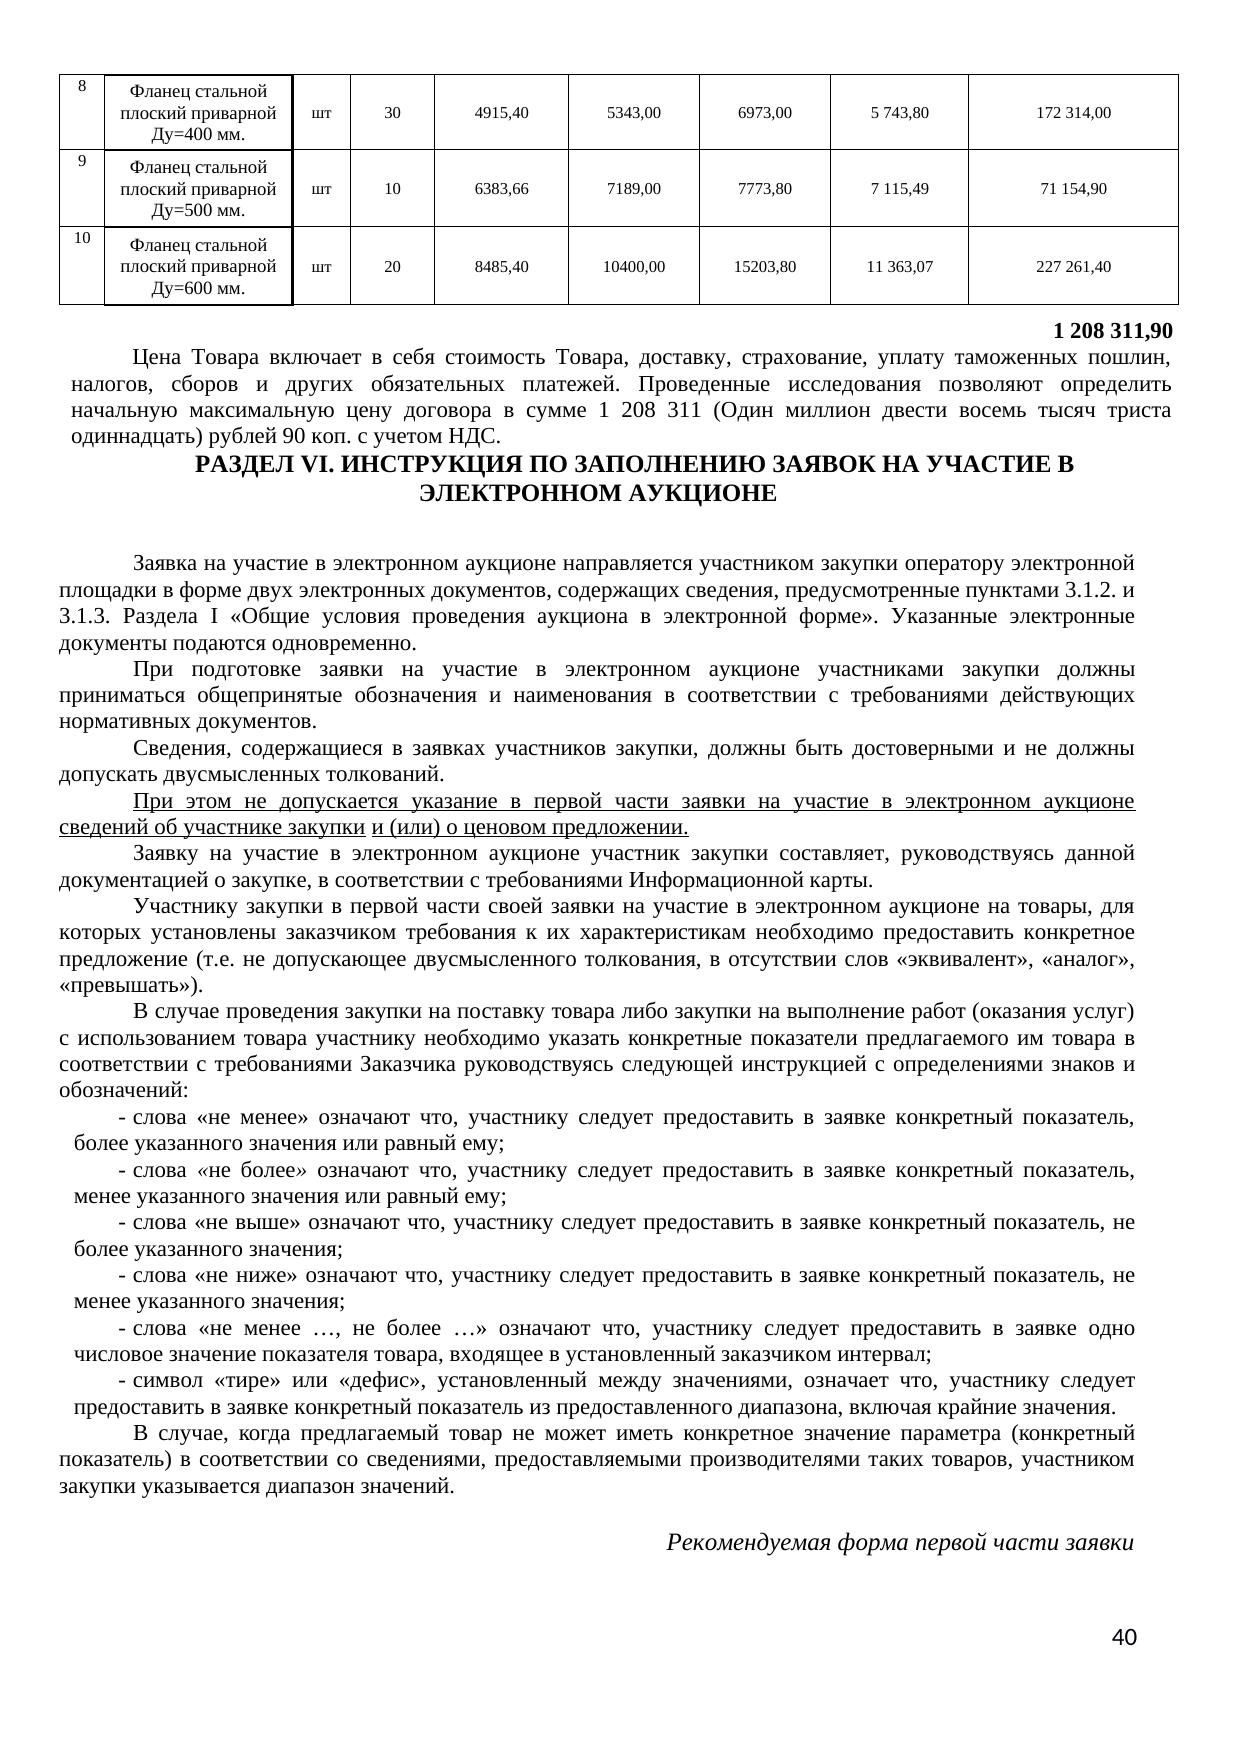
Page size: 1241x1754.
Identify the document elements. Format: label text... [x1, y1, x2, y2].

table_cell Цена Товара включает в себя стоимость Товара, доставку, страхование, уплату таможенных пошлин, налогов, сборов и других обязательных платежей. Проведенные исследования позволяют определить начальную максимальную цену договора в сумме 1 208 311 (Один миллион двести восемь тысяч триста одиннадцать) рублей 90 коп. с учетом НДС. [60, 344, 1184, 449]
table_cell шт [294, 150, 350, 226]
table_cell 10 [60, 227, 104, 304]
table_cell 172 314,00 [969, 75, 1178, 149]
table_cell 4915,40 [435, 75, 568, 149]
list слова «не более» означают что, участнику следует предоставить в заявке конкретный показатель, менее указанного значения или равный ему; [74, 1156, 1137, 1208]
table_cell 227 261,40 [969, 227, 1178, 304]
table_cell 1 208 311,90 [60, 304, 1184, 343]
text В случае, когда предлагаемый товар не может иметь конкретное значение параметра (конкретный показатель) в соответствии со сведениями, предоставляемыми производителями таких товаров, участником закупки указывается диапазон значений. [59, 1419, 1137, 1498]
table_cell 11 363,07 [831, 227, 968, 304]
table_cell 6973,00 [700, 75, 830, 149]
text РАЗДЕЛ VI. ИНСТРУКЦИЯ ПО ЗАПОЛНЕНИЮ ЗАЯВОК НА УЧАСТИЕ В ЭЛЕКТРОННОМ АУКЦИОНЕ [59, 449, 1137, 506]
list символ «тире» или «дефис», установленный между значениями, означает что, участнику следует предоставить в заявке конкретный показатель из предоставленного диапазона, включая крайние значения. [74, 1366, 1137, 1419]
text Рекомендуемая форма первой части заявки [59, 1527, 1137, 1556]
table_cell 6383,66 [435, 150, 568, 226]
text В случае проведения закупки на поставку товара либо закупки на выполнение работ (оказания услуг) с использованием товара участнику необходимо указать конкретные показатели предлагаемого им товара в соответствии с требованиями Заказчика руководствуясь следующей инструкцией с определениями знаков и обозначений: [59, 997, 1137, 1103]
table_cell 8 [60, 75, 104, 149]
list слова «не менее …, не более …» означают что, участнику следует предоставить в заявке одно числовое значение показателя товара, входящее в установленный заказчиком интервал; [74, 1314, 1137, 1366]
table_cell 7 115,49 [831, 150, 968, 226]
list слова «не выше» означают что, участнику следует предоставить в заявке конкретный показатель, не более указанного значения; [74, 1208, 1137, 1261]
text Заявка на участие в электронном аукционе направляется участником закупки оператору электронной площадки в форме двух электронных документов, содержащих сведения, предусмотренные пунктами 3.1.2. и 3.1.3. Раздела I «Общие условия проведения аукциона в электронной форме». Указанные электронные документы подаются одновременно. [59, 549, 1137, 655]
text При подготовке заявки на участие в электронном аукционе участниками закупки должны приниматься общепринятые обозначения и наименования в соответствии с требованиями действующих нормативных документов. [59, 655, 1137, 734]
table_cell Фланец стальной плоский приварной Ду=600 мм. [105, 228, 291, 304]
table_cell 30 [351, 75, 434, 149]
table_cell 20 [351, 227, 434, 304]
table_cell 9 [60, 150, 104, 226]
table_cell 10400,00 [569, 227, 699, 304]
table_cell Фланец стальной плоский приварной Ду=400 мм. [105, 76, 291, 149]
text Сведения, содержащиеся в заявках участников закупки, должны быть достоверными и не должны допускать двусмысленных толкований. [59, 734, 1137, 787]
table_cell 15203,80 [700, 227, 830, 304]
table_cell 8485,40 [435, 227, 568, 304]
list слова «не менее» означают что, участнику следует предоставить в заявке конкретный показатель, более указанного значения или равный ему; [74, 1103, 1137, 1156]
table_cell 71 154,90 [969, 150, 1178, 226]
table_cell 7189,00 [569, 150, 699, 226]
text Участнику закупки в первой части своей заявки на участие в электронном аукционе на товары, для которых установлены заказчиком требования к их характеристикам необходимо предоставить конкретное предложение (т.е. не допускающее двусмысленного толкования, в отсутствии слов «эквивалент», «аналог», «превышать»). [59, 892, 1137, 997]
table_cell 5 743,80 [831, 75, 968, 149]
table_cell шт [294, 75, 350, 149]
table_cell Фланец стальной плоский приварной Ду=500 мм. [105, 151, 291, 226]
table_cell 7773,80 [700, 150, 830, 226]
table_cell 5343,00 [569, 75, 699, 149]
table_cell 10 [351, 150, 434, 226]
text При этом не допускается указание в первой части заявки на участие в электронном аукционе сведений об участнике закупки и (или) о ценовом предложении. [59, 787, 1137, 839]
text Заявку на участие в электронном аукционе участник закупки составляет, руководствуясь данной документацией о закупке, в соответствии с требованиями Информационной карты. [59, 839, 1137, 892]
list слова «не ниже» означают что, участнику следует предоставить в заявке конкретный показатель, не менее указанного значения; [74, 1261, 1137, 1314]
table_cell шт [294, 227, 350, 304]
